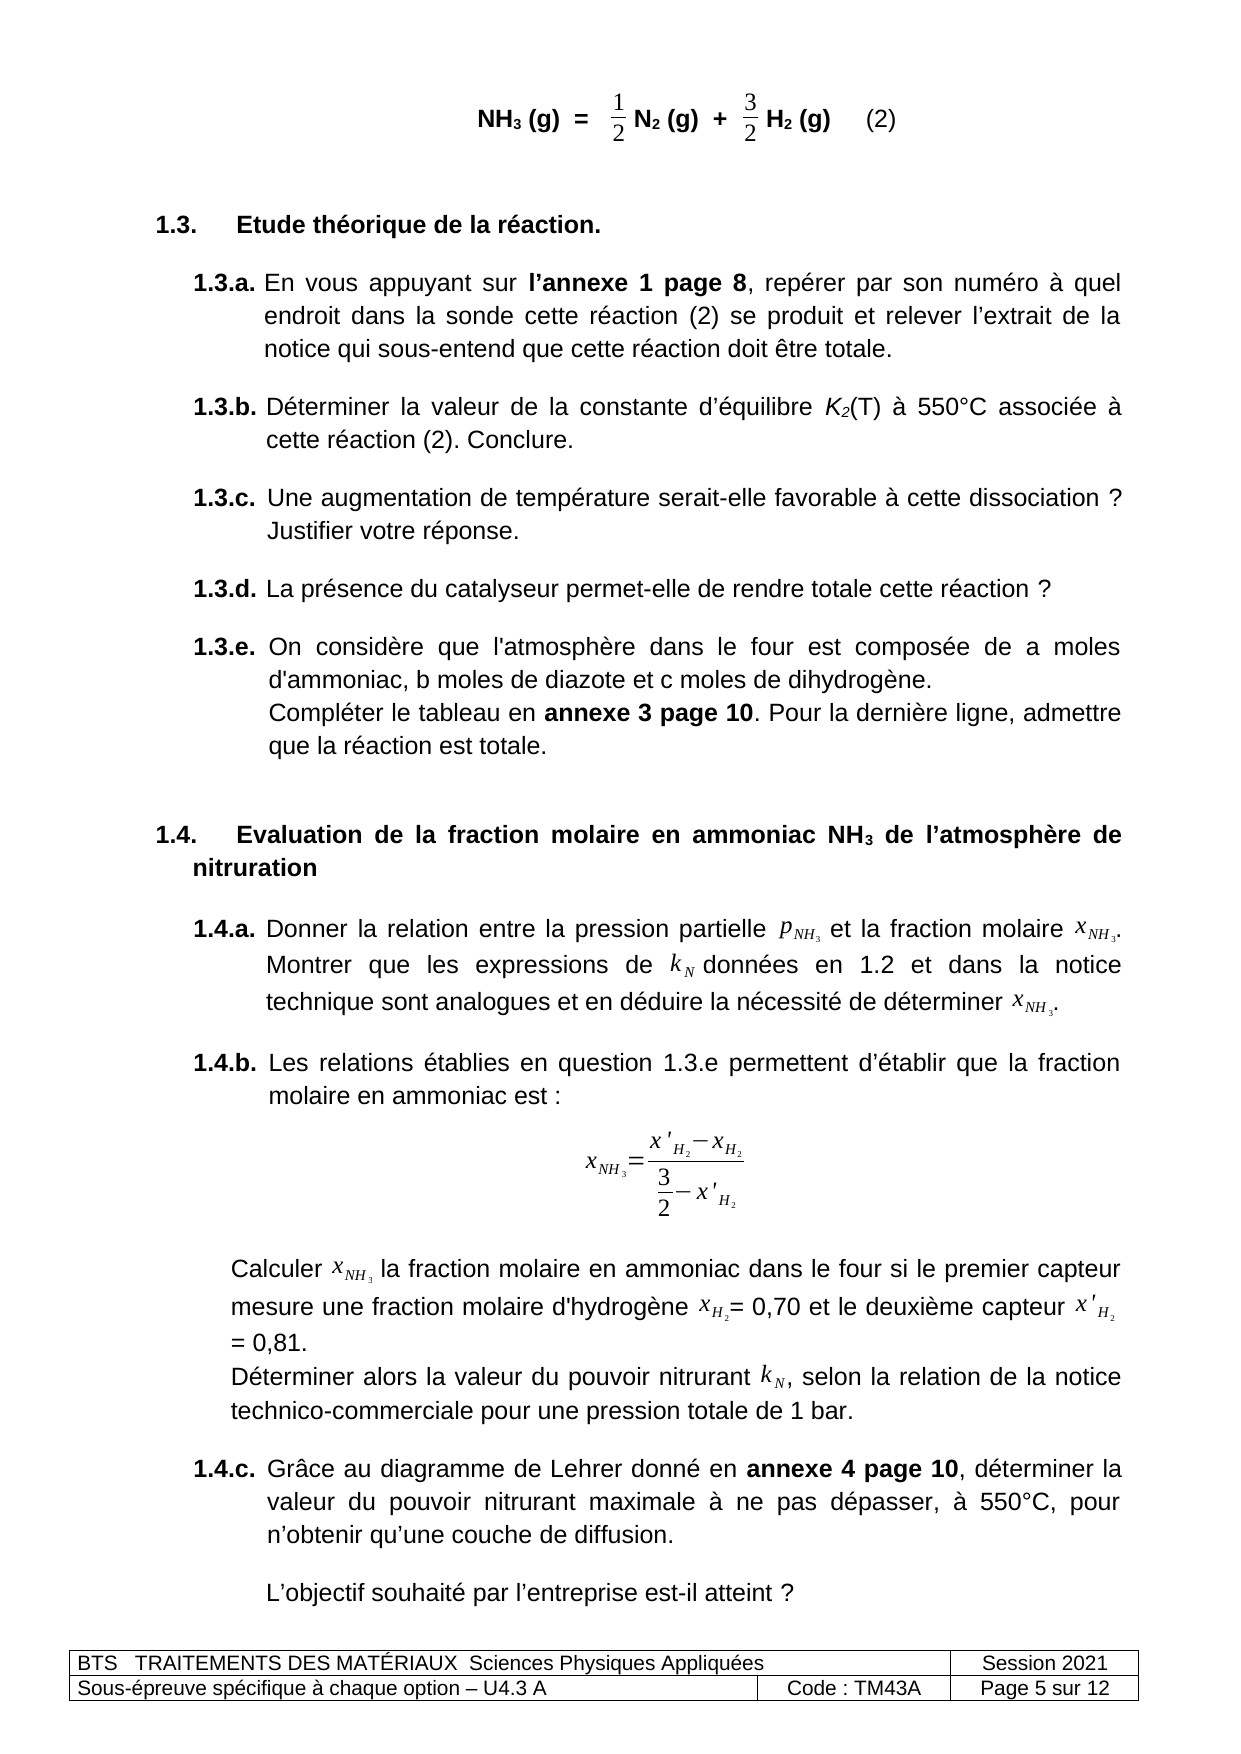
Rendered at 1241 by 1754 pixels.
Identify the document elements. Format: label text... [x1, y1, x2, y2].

subtitle Grâce au diagramme de Lehrer donné en annexe 4 page 10, déterminer la valeur du pouvoir nitrurant maximale à ne pas dépasser, à 550°C, pour n’obtenir qu’une couche de diffusion. [193, 1454, 1122, 1549]
subtitle Une augmentation de température serait-elle favorable à cette dissociation ? Justifier votre réponse. [193, 483, 1122, 545]
subtitle Etude théorique de la réaction. [155, 210, 1122, 239]
subtitle On considère que l'atmosphère dans le four est composée de a moles d'ammoniac, b moles de diazote et c moles de dihydrogène. Compléter le tableau en annexe 3 page 10. Pour la dernière ligne, admettre que la réaction est totale. [193, 632, 1122, 760]
subtitle La présence du catalyseur permet-elle de rendre totale cette réaction ? [193, 574, 1122, 603]
subtitle En vous appuyant sur l’annexe 1 page 8, repérer par son numéro à quel endroit dans la sonde cette réaction (2) se produit et relever l’extrait de la notice qui sous-entend que cette réaction doit être totale. [193, 268, 1122, 363]
list NH3 (g) = N2 (g) + H2 (g) (2) [251, 89, 1122, 148]
subtitle Evaluation de la fraction molaire en ammoniac NH3 de l’atmosphère de nitruration [155, 820, 1122, 882]
subtitle Les relations établies en question 1.3.e permettent d’établir que la fraction molaire en ammoniac est : [193, 1048, 1122, 1109]
subtitle Calculer la fraction molaire en ammoniac dans le four si le premier capteur mesure une fraction molaire d'hydrogène = 0,70 et le deuxième capteur = 0,81. Déterminer alors la valeur du pouvoir nitrurant , selon la relation de la notice technico-commerciale pour une pression totale de 1 bar. [231, 1252, 1122, 1425]
subtitle Donner la relation entre la pression partielle et la fraction molaire . Montrer que les expressions de données en 1.2 et dans la notice technique sont analogues et en déduire la nécessité de déterminer . [193, 911, 1122, 1018]
subtitle L’objectif souhaité par l’entreprise est-il atteint ? [193, 1578, 1122, 1607]
subtitle Déterminer la valeur de la constante d’équilibre K2(T) à 550°C associée à cette réaction (2). Conclure. [193, 392, 1122, 454]
